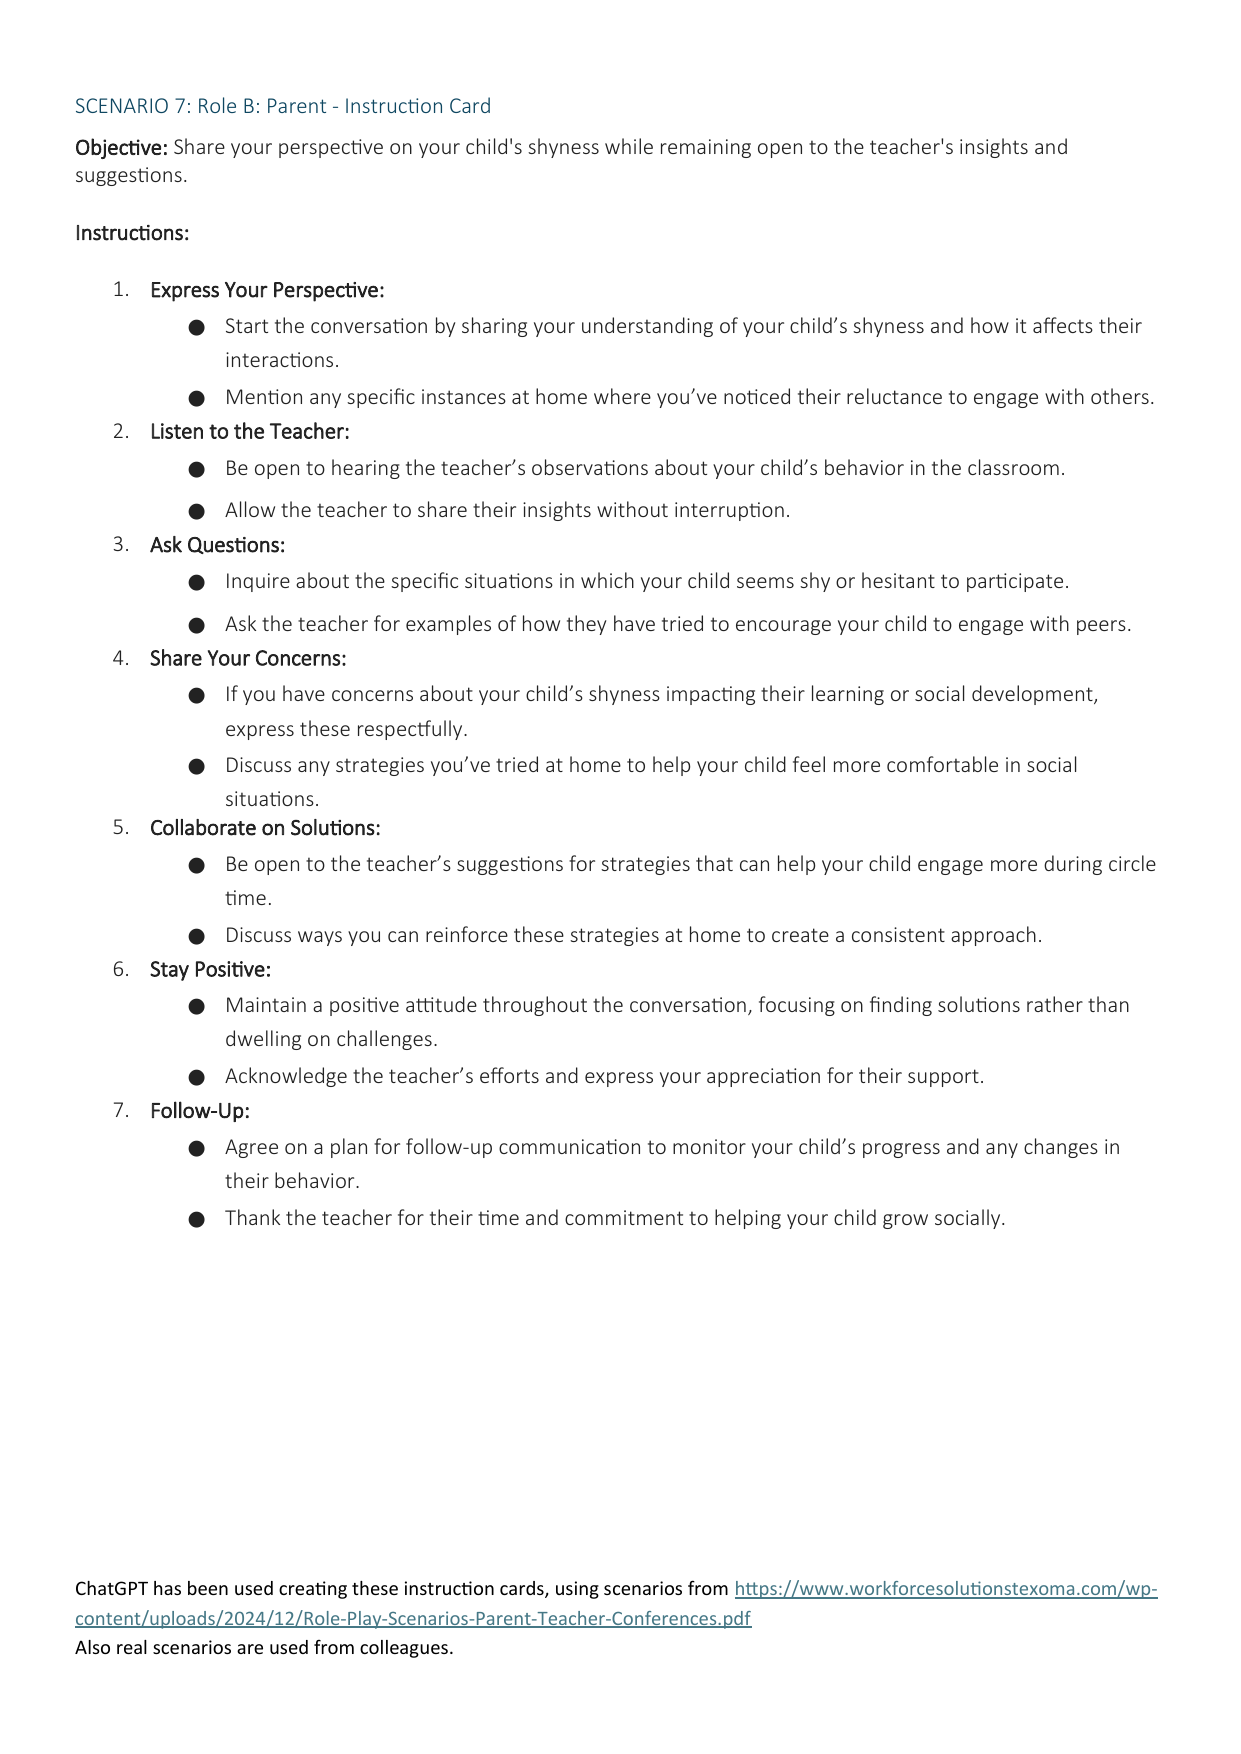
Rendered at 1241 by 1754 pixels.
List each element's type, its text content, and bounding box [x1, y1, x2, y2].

list Mention any specific instances at home where you’ve noticed their reluctance to engage with others. [187, 373, 1165, 416]
list Inquire about the specific situations in which your child seems shy or hesitant to participate. [187, 557, 1165, 600]
list Discuss ways you can reinforce these strategies at home to create a consistent approach. [187, 911, 1165, 954]
list Express Your Perspective: [112, 274, 1165, 303]
list Listen to the Teacher: [112, 416, 1165, 444]
list Ask the teacher for examples of how they have tried to encourage your child to engage with peers. [187, 600, 1165, 643]
list Be open to the teacher’s suggestions for strategies that can help your child engage more during circle time. [187, 840, 1165, 911]
list Maintain a positive attitude throughout the conversation, focusing on finding solutions rather than dwelling on challenges. [187, 982, 1165, 1053]
list Follow-Up: [112, 1095, 1165, 1123]
list Collaborate on Solutions: [112, 812, 1165, 840]
list Share Your Concerns: [112, 643, 1165, 671]
list Acknowledge the teacher’s efforts and express your appreciation for their support. [187, 1053, 1165, 1095]
list Start the conversation by sharing your understanding of your child’s shyness and how it affects their interactions. [187, 303, 1165, 373]
list If you have concerns about your child’s shyness impacting their learning or social development, express these respectfully. [187, 671, 1165, 742]
list Allow the teacher to share their insights without interruption. [187, 487, 1165, 529]
list Ask Questions: [112, 529, 1165, 557]
list Stay Positive: [112, 954, 1165, 982]
text Instructions: [75, 217, 1165, 245]
list Agree on a plan for follow-up communication to monitor your child’s progress and any changes in their behavior. [187, 1123, 1165, 1194]
list Be open to hearing the teacher’s observations about your child’s behavior in the classroom. [187, 444, 1165, 487]
list Discuss any strategies you’ve tried at home to help your child feel more comfortable in social situations. [187, 742, 1165, 812]
list Thank the teacher for their time and commitment to helping your child grow socially. [187, 1194, 1165, 1237]
text Objective: Share your perspective on your child's shyness while remaining open to the teacher's insights and suggestions. [75, 132, 1165, 188]
subtitle SCENARIO 7: Role B: Parent - Instruction Card [75, 92, 1165, 120]
